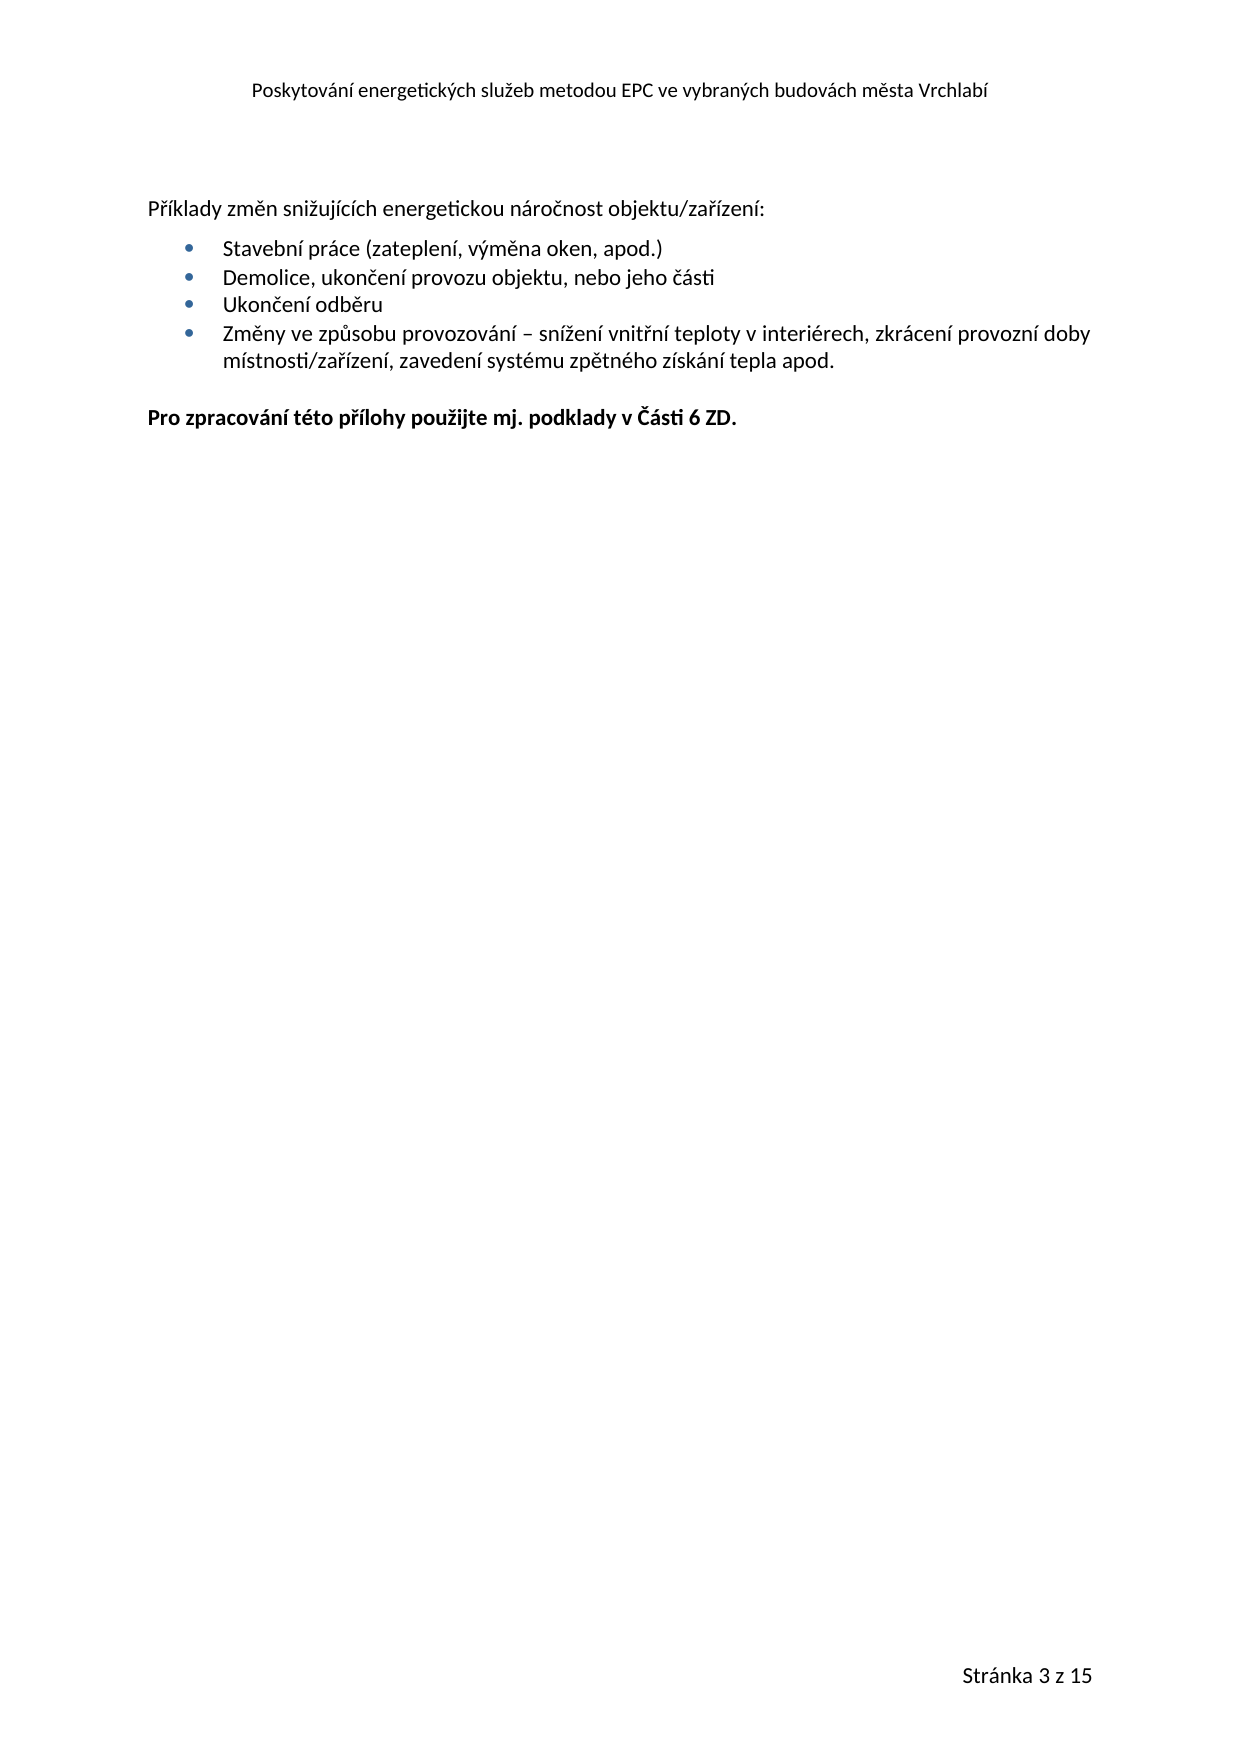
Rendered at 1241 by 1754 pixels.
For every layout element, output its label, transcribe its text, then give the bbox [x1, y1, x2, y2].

list Stavební práce (zateplení, výměna oken, apod.) [185, 234, 1092, 263]
list Změny ve způsobu provozování – snížení vnitřní teploty v interiérech, zkrácení provozní doby místnosti/zařízení, zavedení systému zpětného získání tepla apod. [185, 319, 1092, 375]
list Demolice, ukončení provozu objektu, nebo jeho části [185, 263, 1092, 291]
text Příklady změn snižujících energetickou náročnost objektu/zařízení: [148, 194, 1092, 222]
list Ukončení odběru [185, 291, 1092, 319]
text Pro zpracování této přílohy použijte mj. podklady v Části 6 ZD. [148, 403, 1092, 431]
